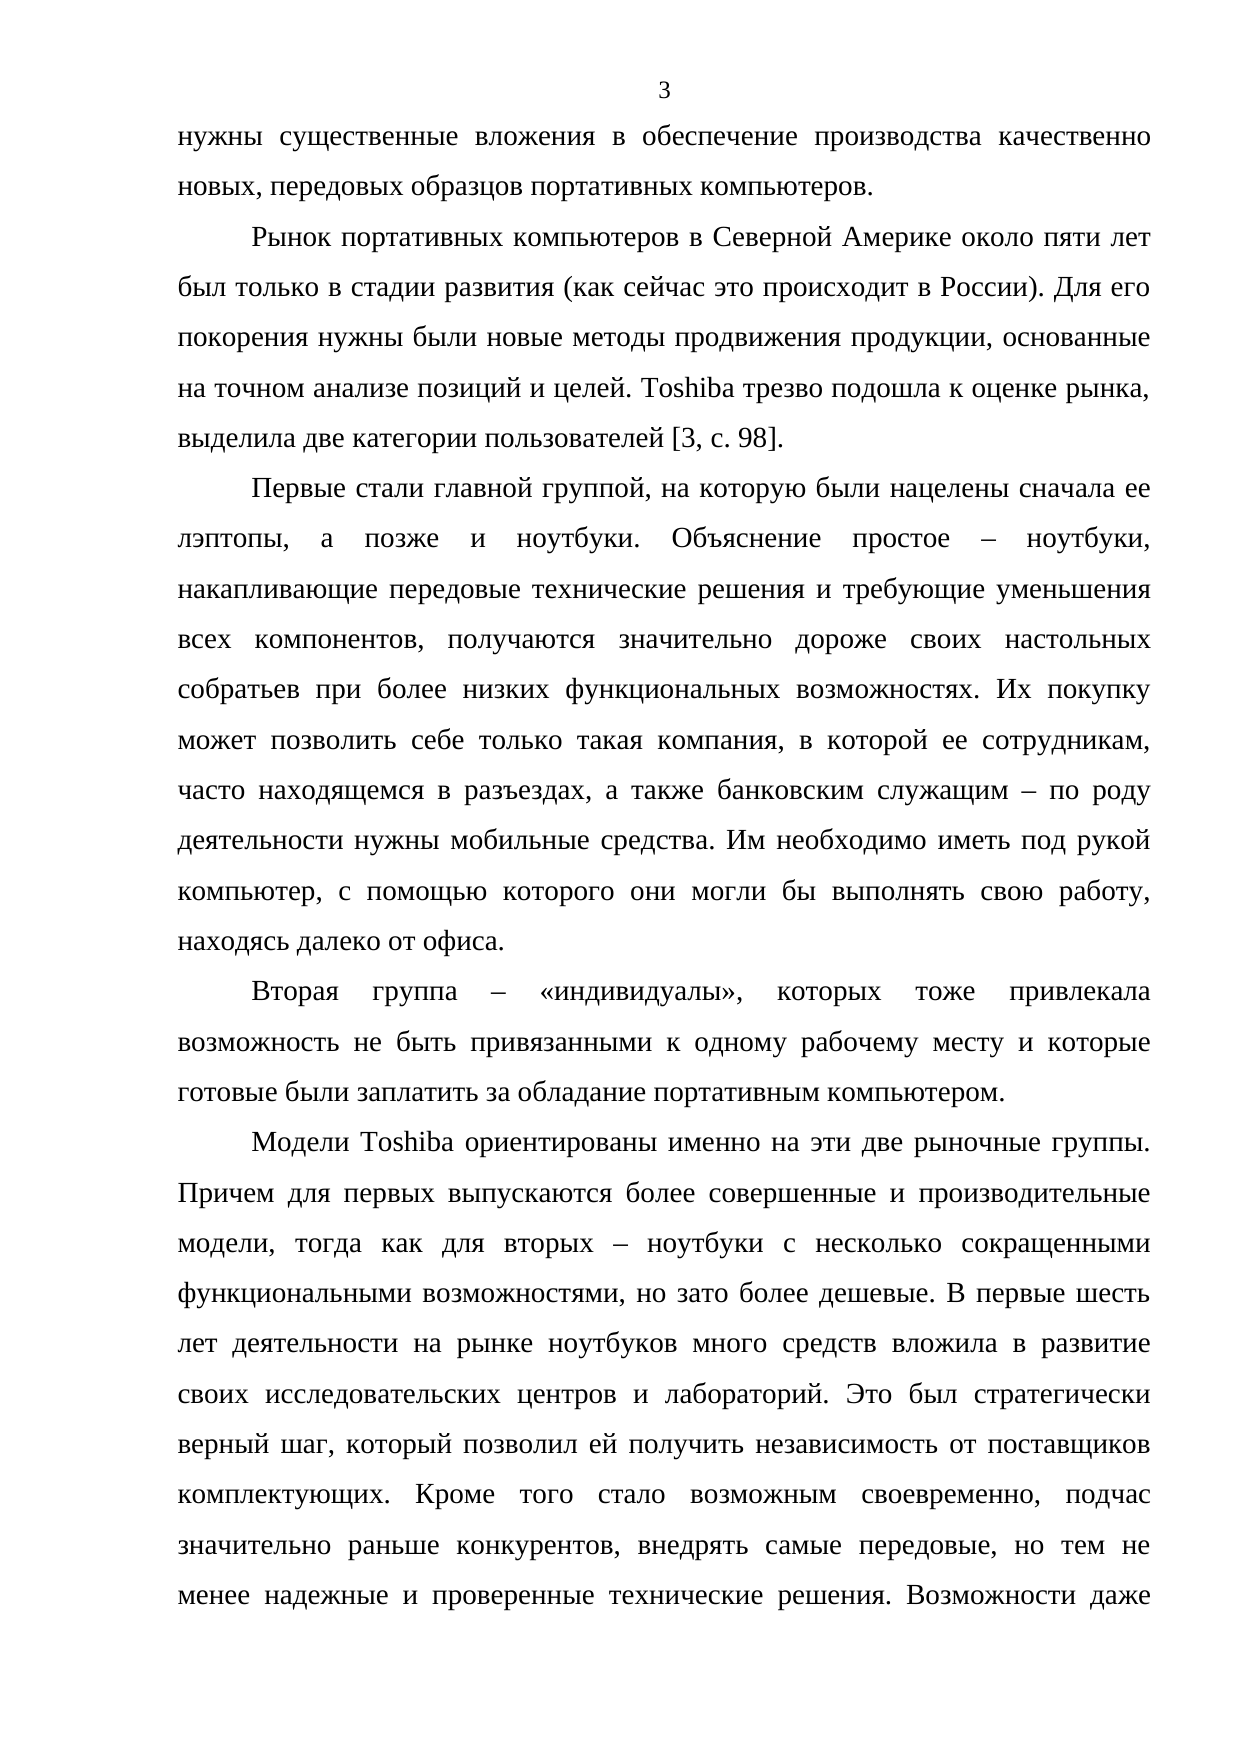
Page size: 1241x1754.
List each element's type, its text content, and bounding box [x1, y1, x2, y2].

text Первые стали главной группой, на которую были нацелены сначала ее лэптопы, а позже и ноутбуки. Объяснение простое – ноутбуки, накапливающие передовые технические решения и требующие уменьшения всех компонентов, получаются значительно дороже своих настольных собратьев при более низких функциональных возможностях. Их покупку может позволить себе только такая компания, в которой ее сотрудникам, часто находящемся в разъездах, а также банковским служащим – по роду деятельности нужны мобильные средства. Им необходимо иметь под рукой компьютер, с помощью которого они могли бы выполнять свою работу, находясь далеко от офиса. [177, 470, 1152, 957]
text Вторая группа – «индивидуалы», которых тоже привлекала возможность не быть привязанными к одному рабочему месту и которые готовые были заплатить за обладание портативным компьютером. [177, 973, 1152, 1108]
text Рынок портативных компьютеров в Северной Америке около пяти лет был только в стадии развития (как сейчас это происходит в России). Для его покорения нужны были новые методы продвижения продукции, основанные на точном анализе позиций и целей. Toshiba трезво подошла к оценке рынка, выделила две категории пользователей [3, c. 98]. [177, 219, 1152, 453]
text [177, 118, 1152, 202]
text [177, 1124, 1152, 1611]
